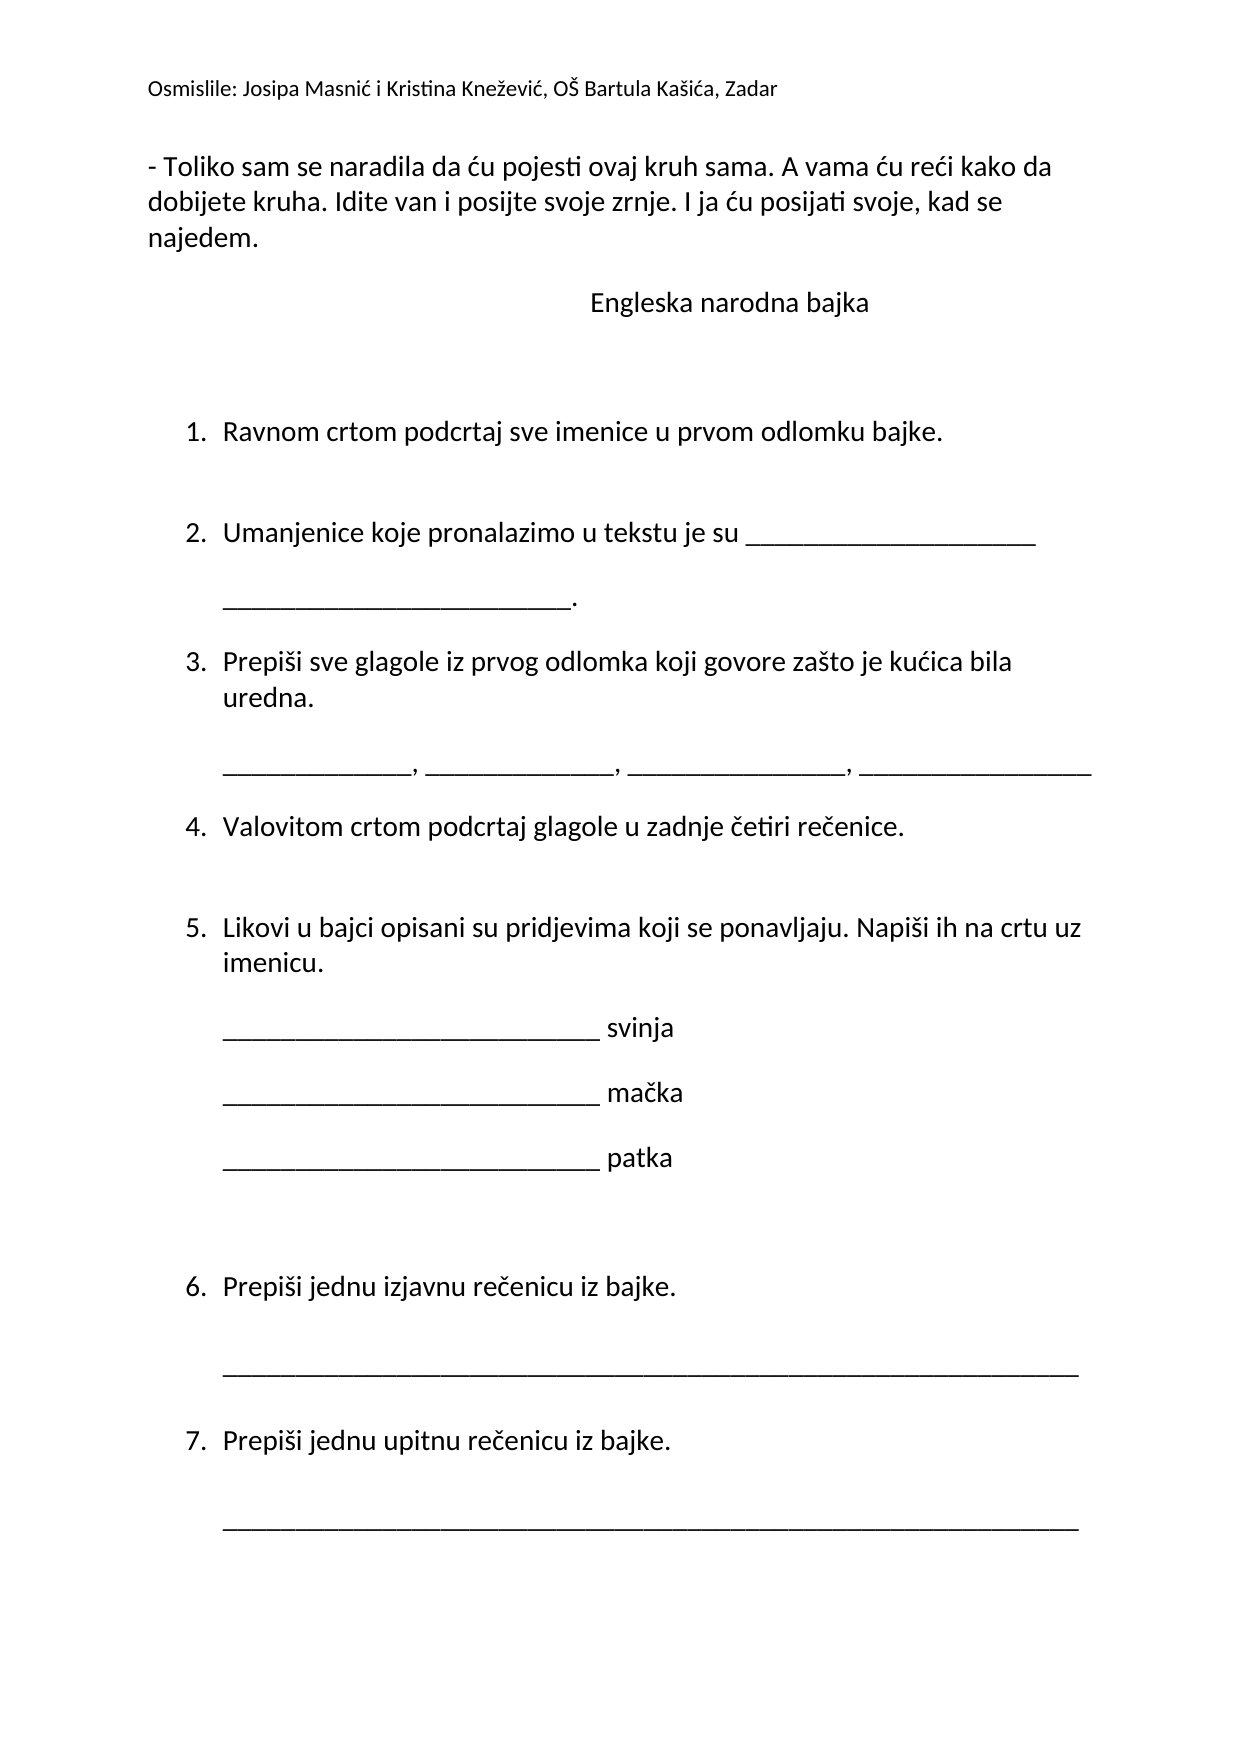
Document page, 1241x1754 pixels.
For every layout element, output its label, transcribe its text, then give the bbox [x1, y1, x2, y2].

text _____________, _____________, _______________, ________________ [223, 744, 1093, 779]
text __________________________ svinja [223, 1009, 1093, 1045]
text ________________________. [223, 578, 1093, 614]
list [223, 1345, 1093, 1381]
text - Toliko sam se naradila da ću pojesti ovaj kruh sama. A vama ću reći kako da dobijete kruha. Idite van i posijte svoje zrnje. I ja ću posijati svoje, kad se najedem. [148, 148, 1093, 254]
list Valovitom crtom podcrtaj glagole u zadnje četiri rečenice. [185, 808, 1093, 844]
list Umanjenice koje pronalazimo u tekstu je su ____________________ [185, 514, 1093, 549]
list Prepiši jednu izjavnu rečenicu iz bajke. [185, 1268, 1093, 1304]
list Prepiši jednu upitnu rečenicu iz bajke. [185, 1422, 1093, 1458]
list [223, 1499, 1093, 1535]
list Likovi u bajci opisani su pridjevima koji se ponavljaju. Napiši ih na crtu uz imenicu. [185, 909, 1093, 980]
text __________________________ mačka [223, 1074, 1093, 1110]
text __________________________ patka [223, 1139, 1093, 1174]
text Engleska narodna bajka [516, 284, 1093, 319]
list Ravnom crtom podcrtaj sve imenice u prvom odlomku bajke. [185, 413, 1093, 449]
list Prepiši sve glagole iz prvog odlomka koji govore zašto je kućica bila uredna. [185, 643, 1093, 714]
